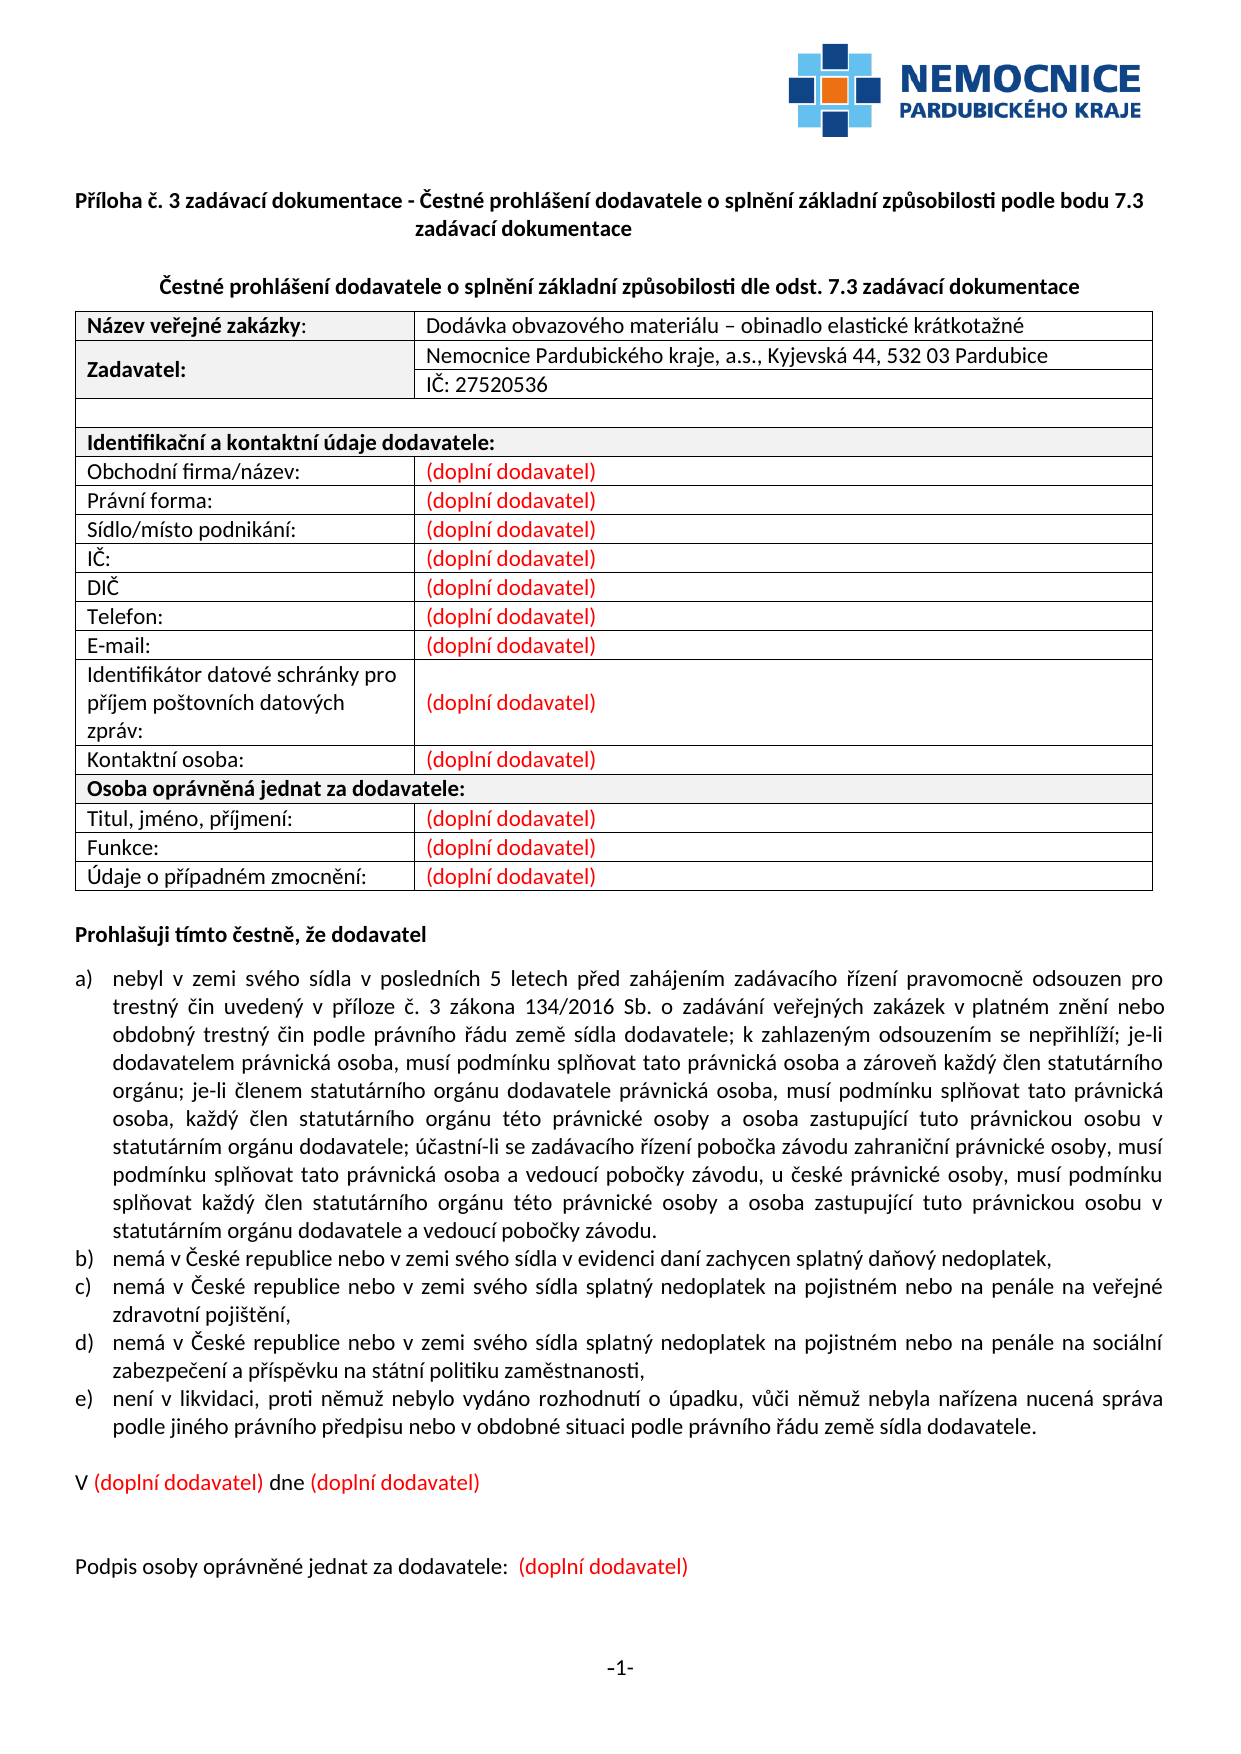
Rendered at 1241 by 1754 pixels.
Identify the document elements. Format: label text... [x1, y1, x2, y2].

text Příloha č. 3 zadávací dokumentace - Čestné prohlášení dodavatele o splnění základní způsobilosti podle bodu 7.3 zadávací dokumentace [75, 186, 1165, 242]
table_cell Údaje o případném zmocnění: [76, 862, 414, 890]
text Podpis osoby oprávněné jednat za dodavatele: (doplní dodavatel) [75, 1552, 1165, 1580]
table_cell (doplní dodavatel) [415, 660, 1152, 744]
text V (doplní dodavatel) dne (doplní dodavatel) [75, 1468, 1165, 1496]
table_cell Kontaktní osoba: [76, 746, 414, 773]
table_cell (doplní dodavatel) [415, 631, 1152, 659]
table_cell Sídlo/místo podnikání: [76, 515, 414, 543]
table_cell (doplní dodavatel) [415, 457, 1152, 485]
table_cell Identifikátor datové schránky pro příjem poštovních datových zpráv: [76, 660, 414, 744]
list nemá v České republice nebo v zemi svého sídla splatný nedoplatek na pojistném nebo na penále na veřejné zdravotní pojištění, [75, 1272, 1165, 1328]
list nemá v České republice nebo v zemi svého sídla splatný nedoplatek na pojistném nebo na penále na sociální zabezpečení a příspěvku na státní politiku zaměstnanosti, [75, 1328, 1165, 1384]
table_cell Osoba oprávněná jednat za dodavatele: [76, 775, 1152, 803]
table_cell (doplní dodavatel) [415, 573, 1152, 601]
table_cell (doplní dodavatel) [415, 544, 1152, 572]
list není v likvidaci, proti němuž nebylo vydáno rozhodnutí o úpadku, vůči němuž nebyla nařízena nucená správa podle jiného právního předpisu nebo v obdobné situaci podle právního řádu země sídla dodavatele. [75, 1384, 1165, 1440]
table_cell [76, 399, 1152, 427]
table_cell Titul, jméno, příjmení: [76, 804, 414, 832]
table_cell Telefon: [76, 602, 414, 630]
table_header Název veřejné zakázky: [76, 312, 414, 340]
table_cell Funkce: [76, 833, 414, 861]
table_cell Právní forma: [76, 486, 414, 514]
table_header Dodávka obvazového materiálu – obinadlo elastické krátkotažné [415, 312, 1152, 340]
table_cell DIČ [76, 573, 414, 601]
table_cell (doplní dodavatel) [415, 746, 1152, 773]
list nebyl v zemi svého sídla v posledních 5 letech před zahájením zadávacího řízení pravomocně odsouzen pro trestný čin uvedený v příloze č. 3 zákona 134/2016 Sb. o zadávání veřejných zakázek v platném znění nebo obdobný trestný čin podle právního řádu země sídla dodavatele; k zahlazeným odsouzením se nepřihlíží; je-li dodavatelem právnická osoba, musí podmínku splňovat tato právnická osoba a zároveň každý člen statutárního orgánu; je-li členem statutárního orgánu dodavatele právnická osoba, musí podmínku splňovat tato právnická osoba, každý člen statutárního orgánu této právnické osoby a osoba zastupující tuto právnickou osobu v statutárním orgánu dodavatele; účastní-li se zadávacího řízení pobočka závodu zahraniční právnické osoby, musí podmínku splňovat tato právnická osoba a vedoucí pobočky závodu, u české právnické osoby, musí podmínku splňovat každý člen statutárního orgánu této právnické osoby a osoba zastupující tuto právnickou osobu v statutárním orgánu dodavatele a vedoucí pobočky závodu. [75, 964, 1165, 1244]
table_cell IČ: [76, 544, 414, 572]
table_cell (doplní dodavatel) [415, 515, 1152, 543]
table_cell E-mail: [76, 631, 414, 659]
text Prohlašuji tímto čestně, že dodavatel [75, 921, 1165, 948]
table_cell (doplní dodavatel) [415, 833, 1152, 861]
picture [787, 42, 1141, 138]
table_cell Nemocnice Pardubického kraje, a.s., Kyjevská 44, 532 03 Pardubice [415, 341, 1152, 369]
table_cell Obchodní firma/název: [76, 457, 414, 485]
table_cell Zadavatel: [76, 341, 414, 398]
table_cell (doplní dodavatel) [415, 602, 1152, 630]
text Čestné prohlášení dodavatele o splnění základní způsobilosti dle odst. 7.3 zadávací dokumentace [75, 272, 1165, 300]
table_cell (doplní dodavatel) [415, 486, 1152, 514]
table_cell (doplní dodavatel) [415, 804, 1152, 832]
table_cell IČ: 27520536 [415, 370, 1152, 398]
table_cell Identifikační a kontaktní údaje dodavatele: [76, 428, 1152, 456]
table_cell (doplní dodavatel) [415, 862, 1152, 890]
list nemá v České republice nebo v zemi svého sídla v evidenci daní zachycen splatný daňový nedoplatek, [75, 1244, 1165, 1272]
